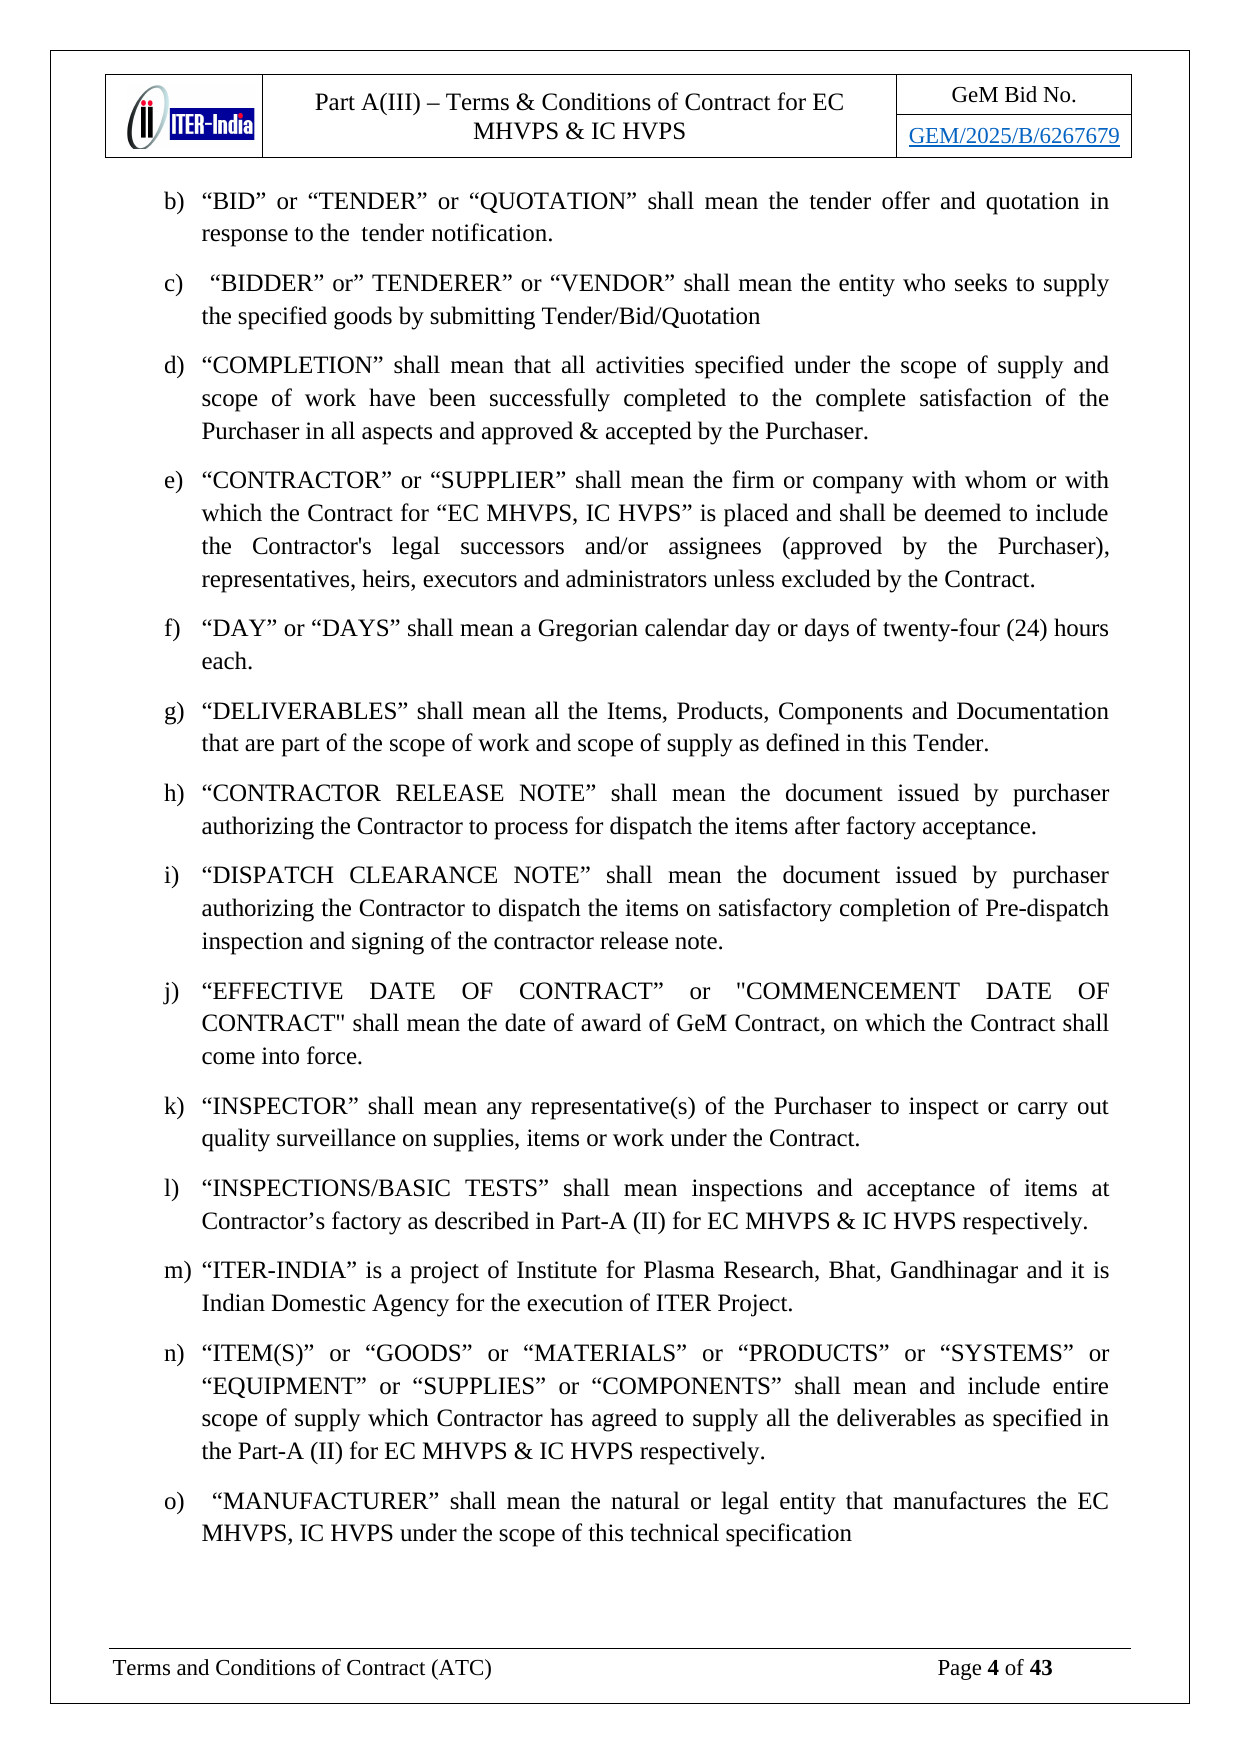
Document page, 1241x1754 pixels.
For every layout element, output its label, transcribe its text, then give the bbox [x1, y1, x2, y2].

list “DISPATCH CLEARANCE NOTE” shall mean the document issued by purchaser authorizing the Contractor to dispatch the items on satisfactory completion of Pre-dispatch inspection and signing of the contractor release note. [164, 861, 1110, 955]
list “CONTRACTOR RELEASE NOTE” shall mean the document issued by purchaser authorizing the Contractor to process for dispatch the items after factory acceptance. [164, 778, 1110, 840]
list “DELIVERABLES” shall mean all the Items, Products, Components and Documentation that are part of the scope of work and scope of supply as defined in this Tender. [164, 696, 1110, 757]
list “BIDDER” or” TENDERER” or “VENDOR” shall mean the entity who seeks to supply the specified goods by submitting Tender/Bid/Quotation [164, 268, 1110, 329]
list “COMPLETION” shall mean that all activities specified under the scope of supply and scope of work have been successfully completed to the complete satisfaction of the Purchaser in all aspects and approved & accepted by the Purchaser. [164, 351, 1110, 445]
list “INSPECTIONS/BASIC TESTS” shall mean inspections and acceptance of items at Contractor’s factory as described in Part-A (II) for EC MHVPS & IC HVPS respectively. [164, 1173, 1110, 1235]
list “BID” or “TENDER” or “QUOTATION” shall mean the tender offer and quotation in response to the tender notification. [164, 186, 1110, 247]
list “CONTRACTOR” or “SUPPLIER” shall mean the firm or company with whom or with which the Contract for “EC MHVPS, IC HVPS” is placed and shall be deemed to include the Contractor's legal successors and/or assignees (approved by the Purchaser), representatives, heirs, executors and administrators unless excluded by the Contract. [164, 466, 1110, 592]
list “MANUFACTURER” shall mean the natural or legal entity that manufactures the EC MHVPS, IC HVPS under the scope of this technical specification [164, 1486, 1110, 1547]
list “ITER-INDIA” is a project of Institute for Plasma Research, Bhat, Gandhinagar and it is Indian Domestic Agency for the execution of ITER Project. [164, 1256, 1110, 1317]
list “EFFECTIVE DATE OF CONTRACT” or "COMMENCEMENT DATE OF CONTRACT" shall mean the date of award of GeM Contract, on which the Contract shall come into force. [164, 976, 1110, 1070]
picture [125, 84, 256, 149]
list “DAY” or “DAYS” shall mean a Gregorian calendar day or days of twenty-four (24) hours each. [164, 613, 1110, 675]
list “INSPECTOR” shall mean any representative(s) of the Purchaser to inspect or carry out quality surveillance on supplies, items or work under the Contract. [164, 1091, 1110, 1152]
list “ITEM(S)” or “GOODS” or “MATERIALS” or “PRODUCTS” or “SYSTEMS” or “EQUIPMENT” or “SUPPLIES” or “COMPONENTS” shall mean and include entire scope of supply which Contractor has agreed to supply all the deliverables as specified in the Part-A (II) for EC MHVPS & IC HVPS respectively. [164, 1338, 1110, 1465]
